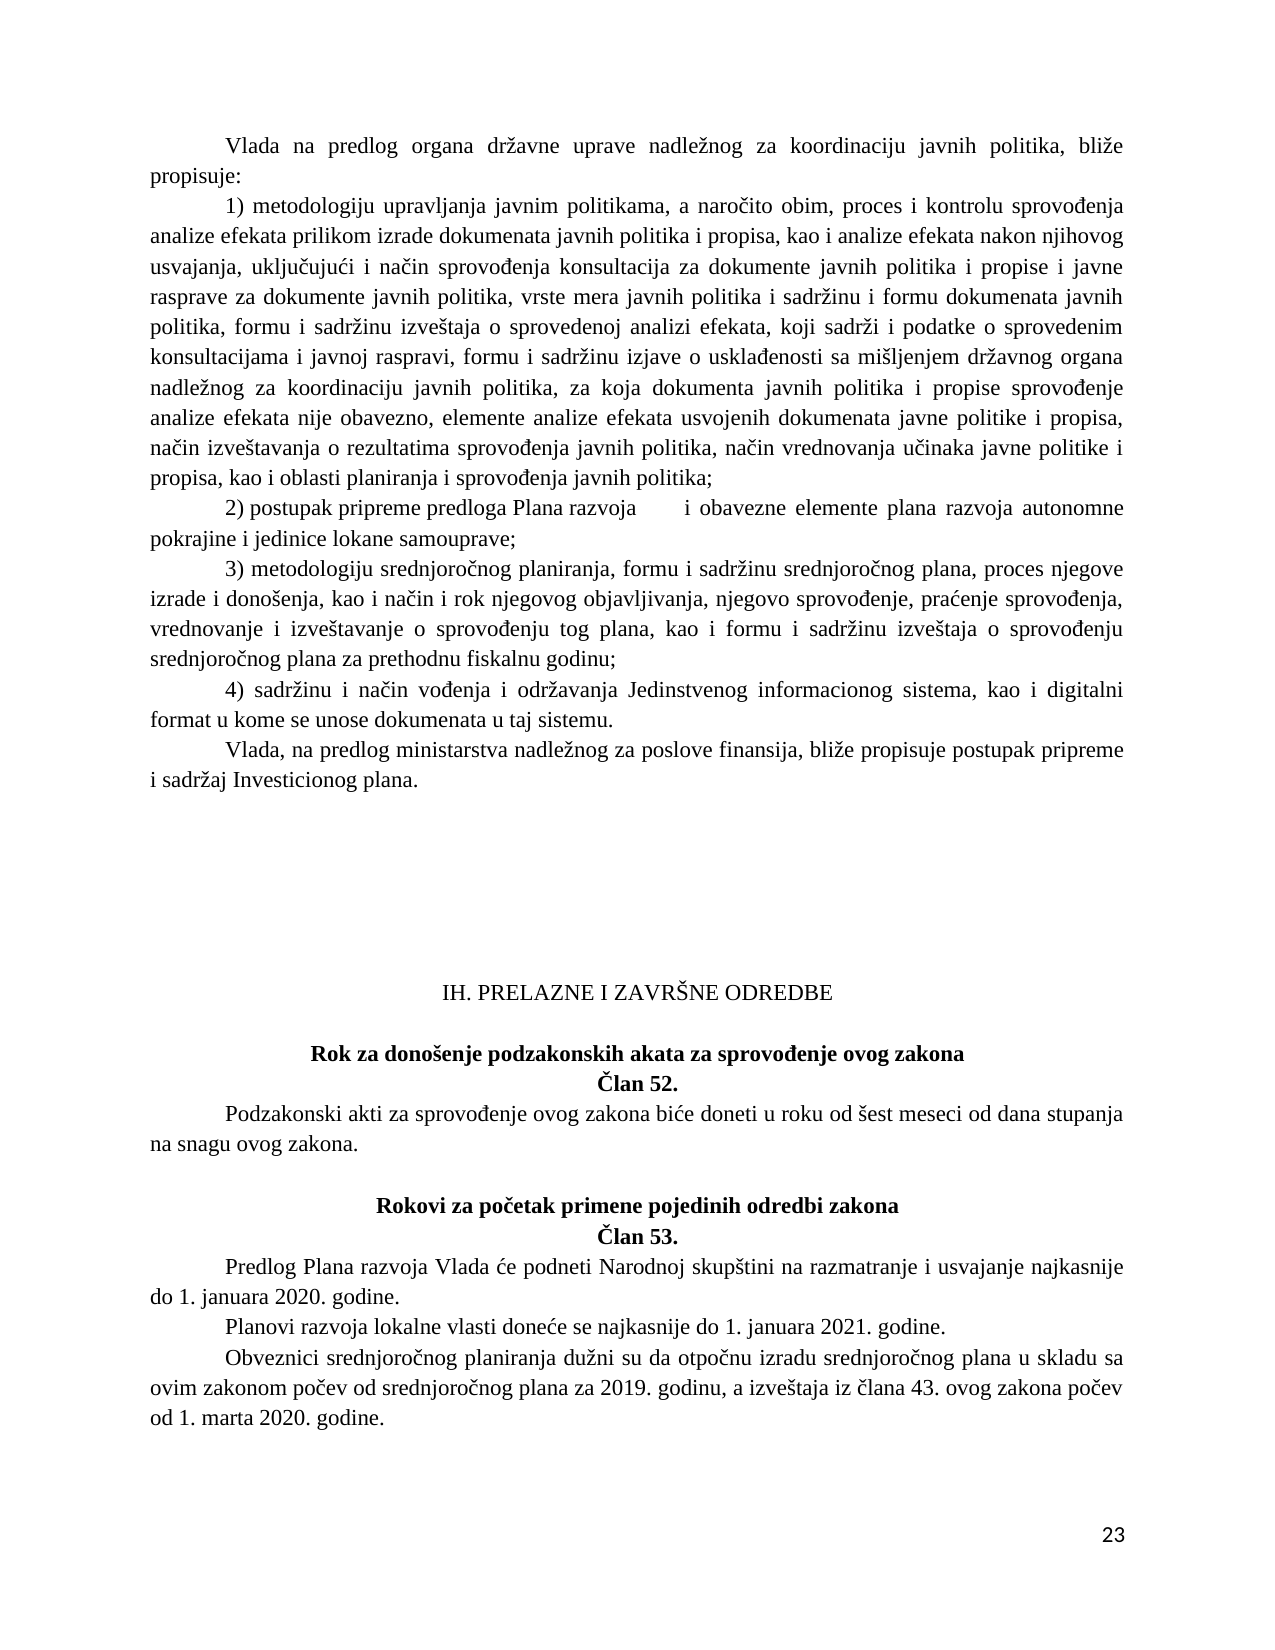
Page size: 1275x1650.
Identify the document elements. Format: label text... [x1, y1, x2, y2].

text Vlada, na predlog ministarstva nadležnog za poslove finansija, bliže propisuje postupak pripreme i sadržaj Investicionog plana. [150, 736, 1125, 793]
list Obveznici srednjoročnog planiranja dužni su da otpočnu izradu srednjoročnog plana u skladu sa ovim zakonom počev od srednjoročnog plana za 2019. godinu, a izveštaja iz člana 43. ovog zakona počev od 1. marta 2020. godine. [150, 1344, 1125, 1430]
list Planovi razvoja lokalne vlasti doneće se najkasnije do 1. januara 2021. godine. [150, 1313, 1125, 1340]
list Rok za donošenje podzakonskih akata za sprovođenje ovog zakona [150, 1040, 1125, 1066]
text 4) sadržinu i način vođenja i održavanja Jedinstvenog informacionog sistema, kao i digitalni format u kome se unose dokumenata u taj sistemu. [150, 676, 1125, 732]
list Član 52. [150, 1070, 1125, 1096]
list Rokovi za početak primene pojedinih odredbi zakona [150, 1193, 1125, 1219]
text 3) metodologiju srednjoročnog planiranja, formu i sadržinu srednjoročnog plana, proces njegove izrade i donošenja, kao i način i rok njegovog objavljivanja, njegovo sprovođenje, praćenje sprovođenja, vrednovanje i izveštavanje o sprovođenju tog plana, kao i formu i sadržinu izveštaja o sprovođenju srednjoročnog plana za prethodnu fiskalnu godinu; [150, 555, 1125, 672]
text Vlada na predlog organa državne uprave nadležnog za koordinaciju javnih politika, bliže propisuje: [150, 132, 1125, 188]
text 1) metodologiju upravljanja javnim politikama, a naročito obim, proces i kontrolu sprovođenja analize efekata prilikom izrade dokumenata javnih politika i propisa, kao i analize efekata nakon njihovog usvajanja, uključujući i način sprovođenja konsultacija za dokumente javnih politika i propise i javne rasprave za dokumente javnih politika, vrste mera javnih politika i sadržinu i formu dokumenata javnih politika, formu i sadržinu izveštaja o sprovedenoj analizi efekata, koji sadrži i podatke o sprovedenim konsultacijama i javnoj raspravi, formu i sadržinu izjave o usklađenosti sa mišljenjem državnog organa nadležnog za koordinaciju javnih politika, za koja dokumenta javnih politika i propise sprovođenje analize efekata nije obavezno, elemente analize efekata usvojenih dokumenata javne politike i propisa, način izveštavanja o rezultatima sprovođenja javnih politika, način vrednovanja učinaka javne politike i propisa, kao i oblasti planiranja i sprovođenja javnih politika; [150, 192, 1125, 491]
text IH. PRELAZNE I ZAVRŠNE ODREDBE [150, 979, 1125, 1006]
list Predlog Plana razvoja Vlada će podneti Narodnoj skupštini na razmatranje i usvajanje najkasnije do 1. januara 2020. godine. [150, 1253, 1125, 1309]
text 2) postupak pripreme predloga Plana razvoja i obavezne elemente plana razvoja autonomne pokrajine i jedinice lokane samouprave; [150, 494, 1125, 551]
list Podzakonski akti za sprovođenje ovog zakona biće doneti u roku od šest meseci od dana stupanja na snagu ovog zakona. [150, 1100, 1125, 1157]
list Član 53. [150, 1223, 1125, 1249]
